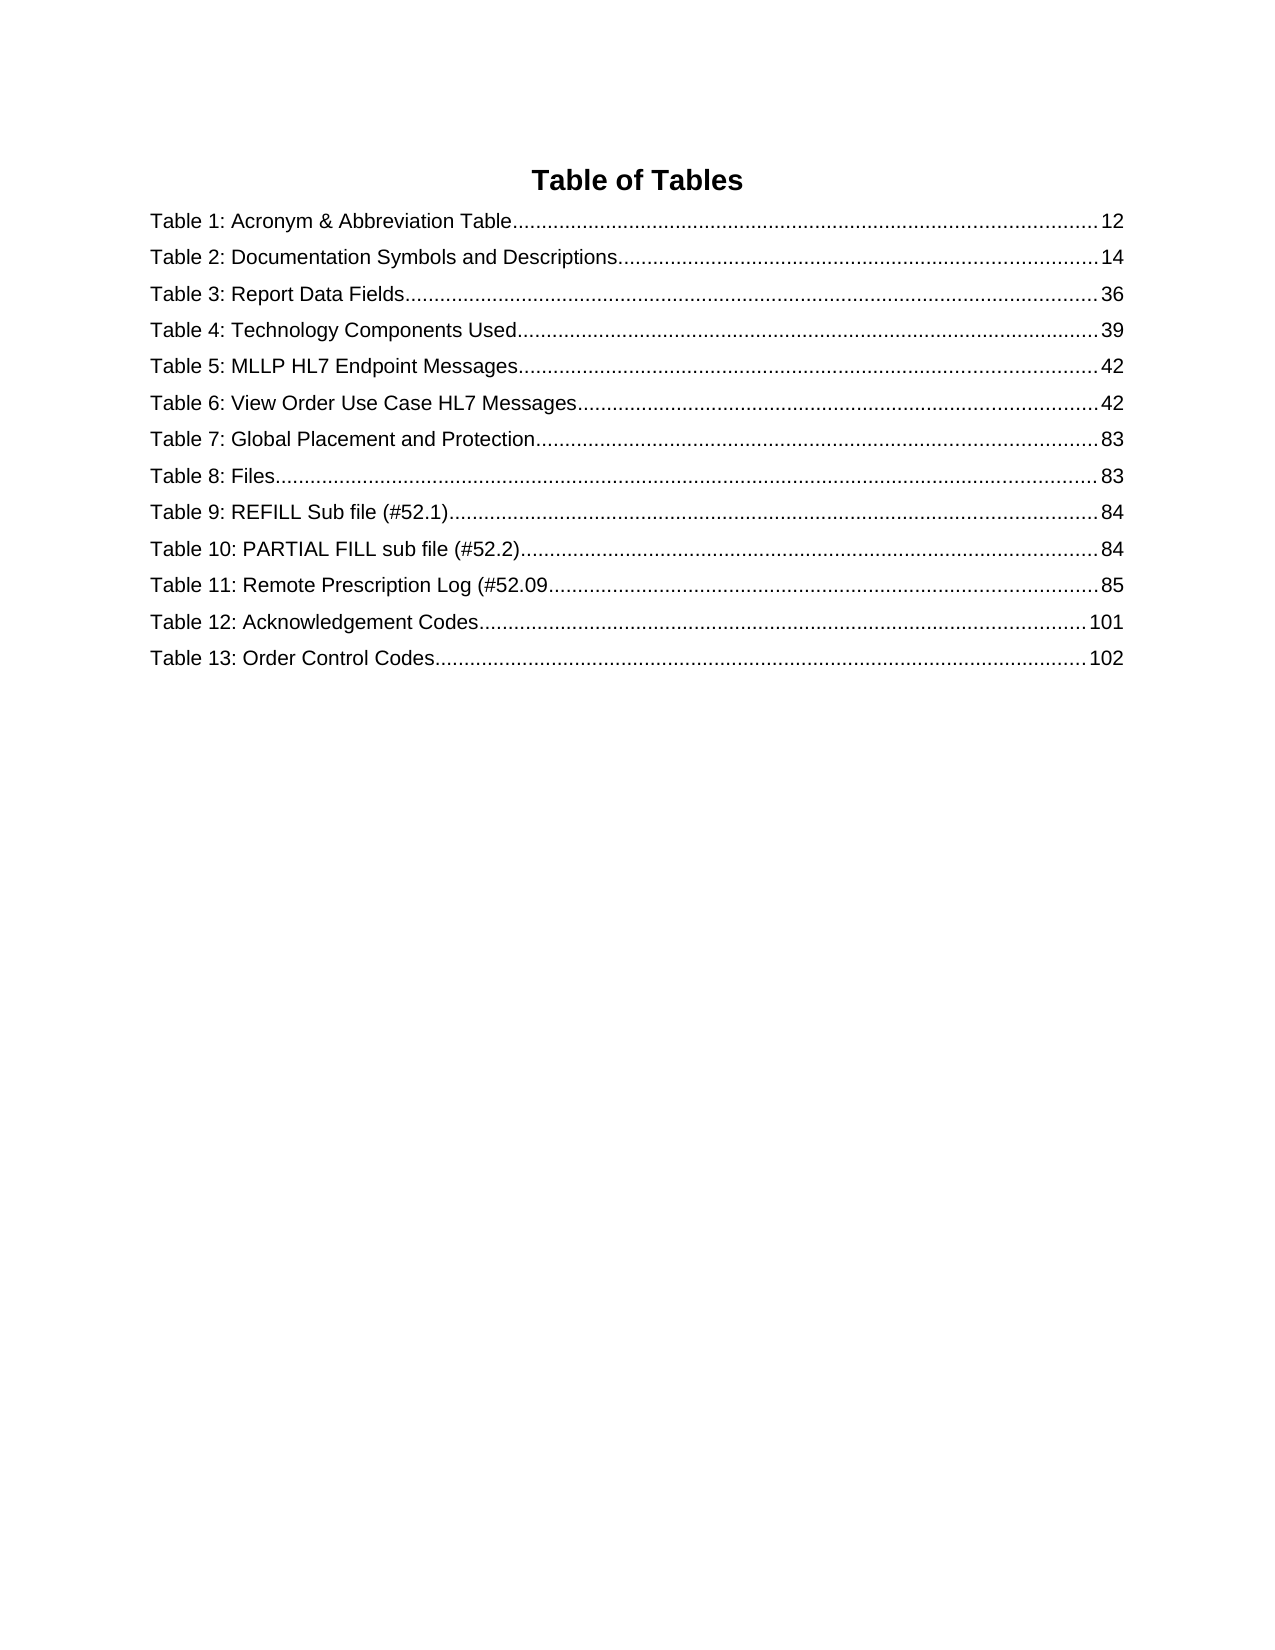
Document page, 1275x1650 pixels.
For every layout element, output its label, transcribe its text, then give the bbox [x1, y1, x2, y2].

text Table 7: Global Placement and Protection 83 [150, 427, 1125, 451]
text Table 1: Acronym & Abbreviation Table 12 [150, 208, 1125, 232]
text Table 4: Technology Components Used 39 [150, 318, 1125, 342]
text Table 5: MLLP HL7 Endpoint Messages 42 [150, 354, 1125, 378]
text Table 2: Documentation Symbols and Descriptions 14 [150, 245, 1125, 269]
text Table 11: Remote Prescription Log (#52.09 85 [150, 573, 1125, 597]
text Table 13: Order Control Codes 102 [150, 646, 1125, 670]
text Table 8: Files 83 [150, 464, 1125, 488]
title Table of Tables [150, 162, 1125, 196]
text Table 9: REFILL Sub file (#52.1) 84 [150, 500, 1125, 524]
text Table 12: Acknowledgement Codes 101 [150, 609, 1125, 633]
text Table 6: View Order Use Case HL7 Messages 42 [150, 391, 1125, 415]
text Table 3: Report Data Fields 36 [150, 281, 1125, 305]
text Table 10: PARTIAL FILL sub file (#52.2) 84 [150, 537, 1125, 561]
